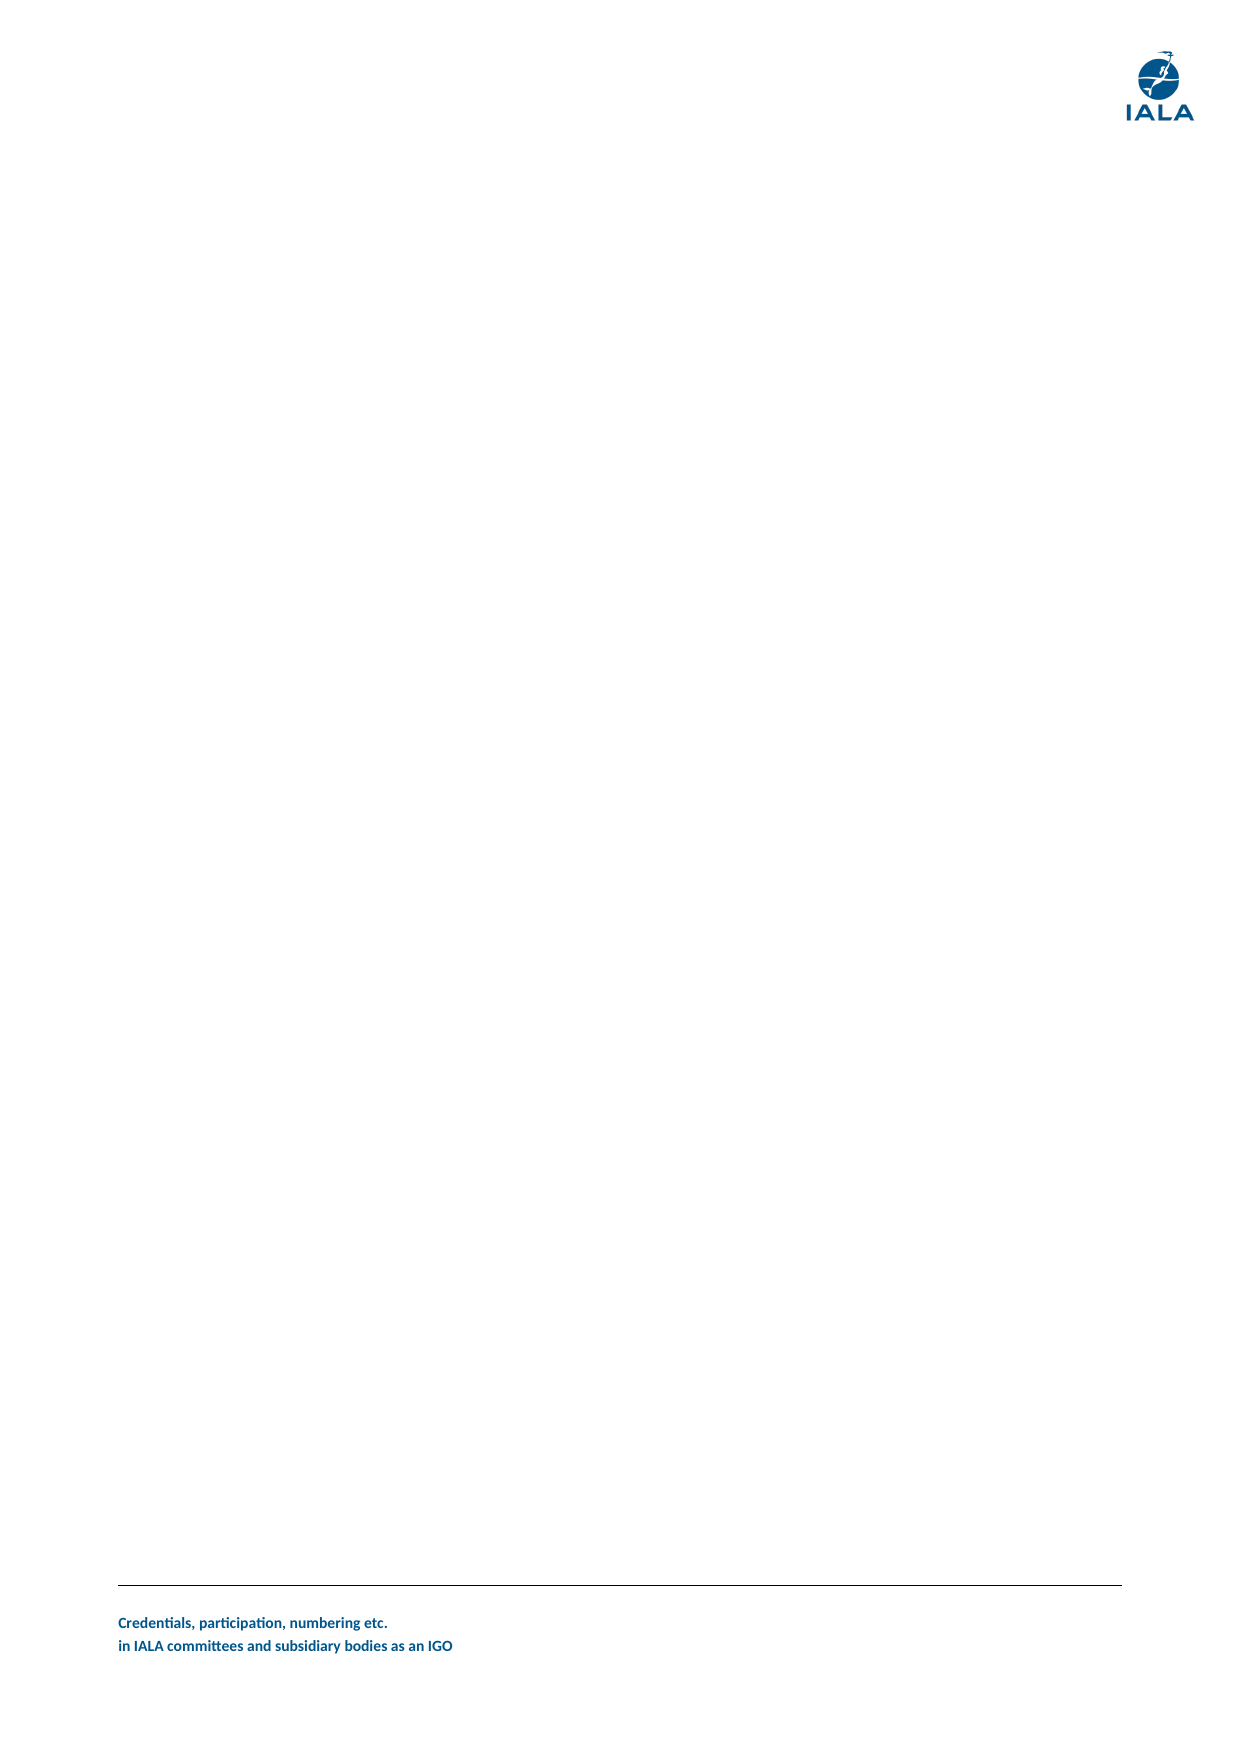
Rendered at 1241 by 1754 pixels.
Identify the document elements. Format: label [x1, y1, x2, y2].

picture [1111, 43, 1206, 136]
